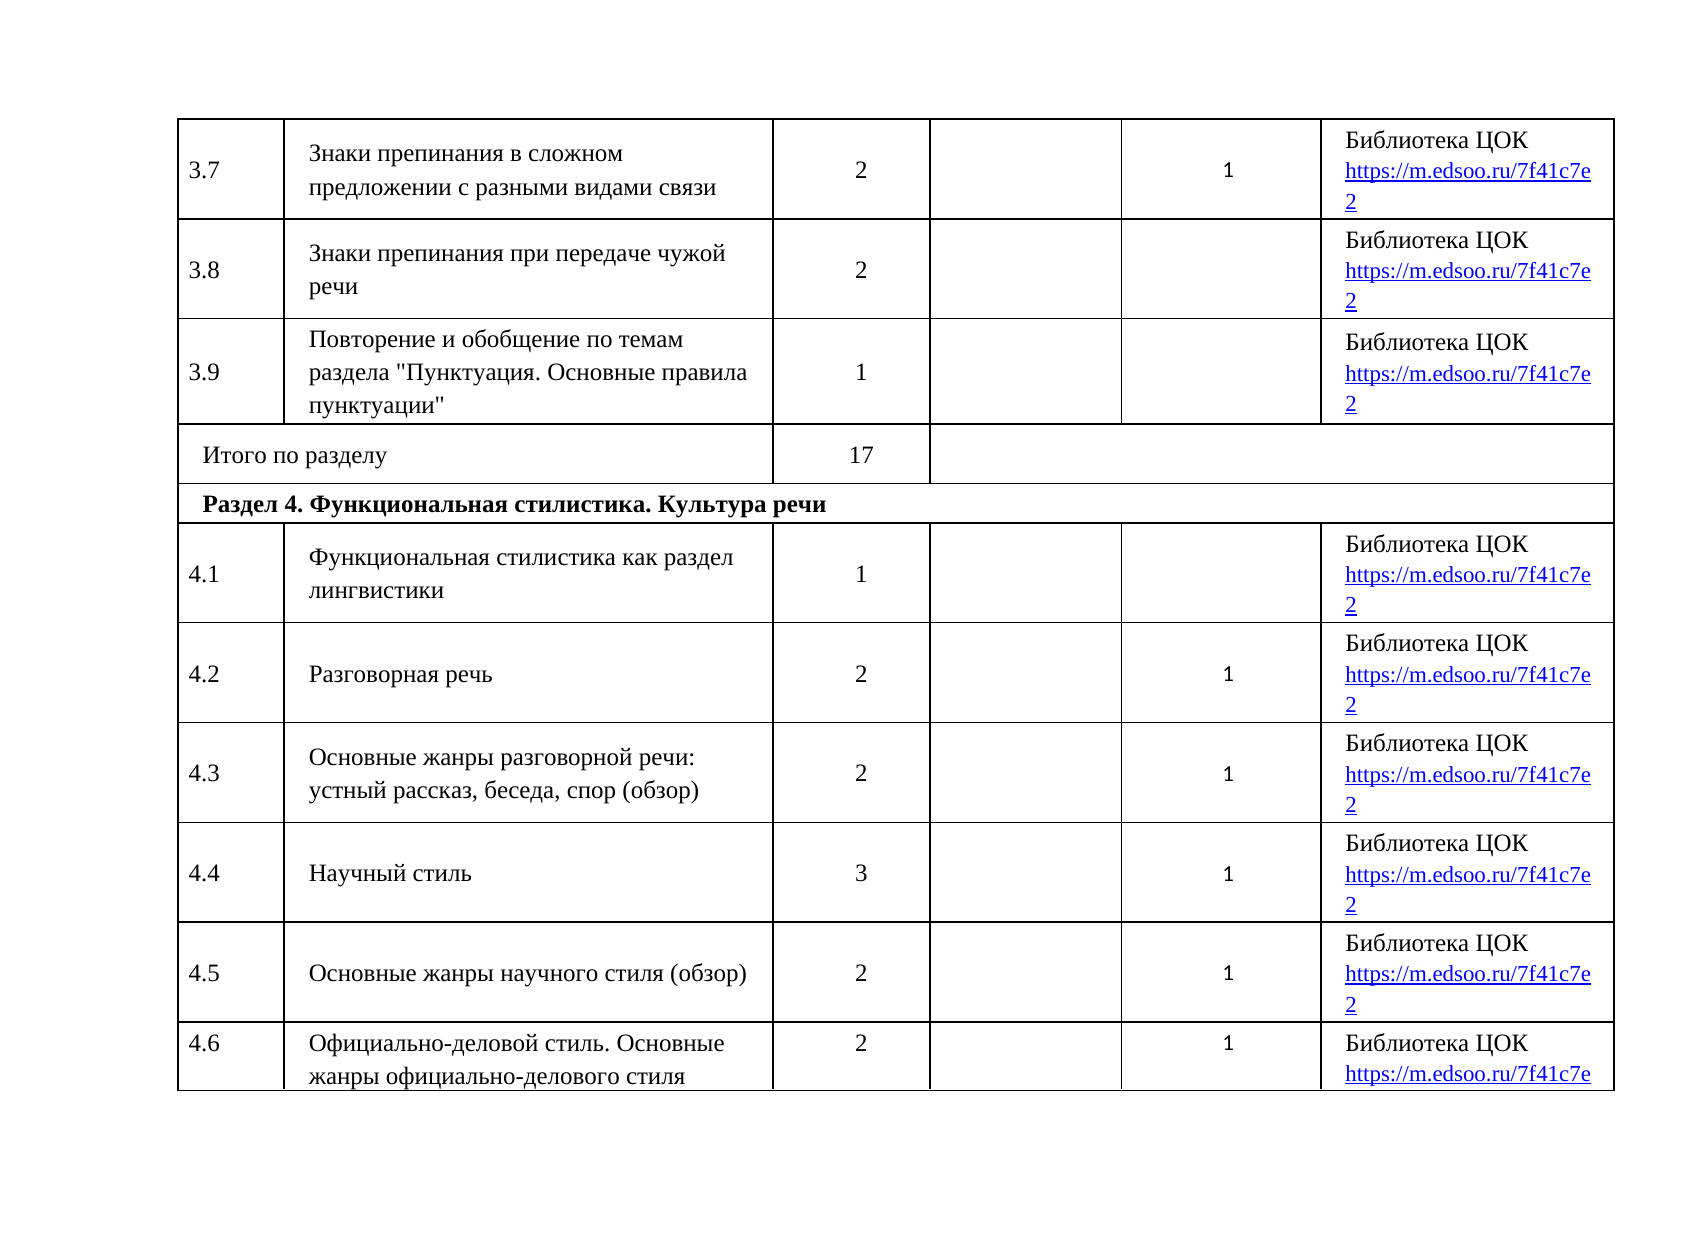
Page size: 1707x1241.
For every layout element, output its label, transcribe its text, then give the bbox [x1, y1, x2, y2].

table_cell Библиотека ЦОК https://m.edsoo.ru/7f41c7e2 [1322, 319, 1613, 423]
table_cell [931, 319, 1121, 423]
table_cell Научный стиль [285, 823, 772, 921]
table_cell Основные жанры разговорной речи: устный рассказ, беседа, спор (обзор) [285, 723, 772, 821]
table_cell [1122, 524, 1320, 622]
table_cell 2 [774, 623, 929, 722]
table_cell 1 [1122, 623, 1320, 722]
table_cell 3.9 [179, 319, 283, 423]
table_cell Повторение и обобщение по темам раздела "Пунктуация. Основные правила пунктуации" [285, 319, 772, 423]
table_cell [931, 524, 1121, 622]
table_cell 1 [774, 319, 929, 423]
table_cell 3.8 [179, 220, 283, 318]
table_cell Знаки препинания при передаче чужой речи [285, 220, 772, 318]
table_cell Функциональная стилистика как раздел лингвистики [285, 524, 772, 622]
table_cell Знаки препинания в сложном предложении с разными видами связи [285, 120, 772, 218]
table_cell 17 [774, 425, 929, 483]
table_cell Основные жанры научного стиля (обзор) [285, 923, 772, 1021]
table_cell 1 [774, 524, 929, 622]
table_cell 2 [774, 220, 929, 318]
table_cell Разговорная речь [285, 623, 772, 722]
table_cell Раздел 4. Функциональная стилистика. Культура речи [179, 484, 1613, 522]
table_cell [931, 1023, 1121, 1089]
table_cell 4.6 [179, 1023, 283, 1089]
table_cell [931, 823, 1121, 921]
table_cell Библиотека ЦОК https://m.edsoo.ru/7f41c7e2 [1322, 823, 1613, 921]
table_cell [931, 220, 1121, 318]
table_cell 4.4 [179, 823, 283, 921]
table_cell 4.5 [179, 923, 283, 1021]
table_cell 1 [1122, 823, 1320, 921]
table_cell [1322, 923, 1613, 1021]
table_cell [931, 120, 1121, 218]
table_cell 4.2 [179, 623, 283, 722]
table_cell [931, 723, 1121, 821]
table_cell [1322, 120, 1613, 218]
table_cell 1 [1122, 923, 1320, 1021]
table_cell [931, 923, 1121, 1021]
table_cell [1322, 1023, 1613, 1089]
table_cell 4.3 [179, 723, 283, 821]
table_cell 2 [774, 1023, 929, 1089]
table_cell 2 [774, 723, 929, 821]
table_cell 1 [1122, 1023, 1320, 1089]
table_cell 2 [774, 923, 929, 1021]
table_cell [1122, 220, 1320, 318]
table_cell Библиотека ЦОК https://m.edsoo.ru/7f41c7e2 [1322, 623, 1613, 722]
table_cell 2 [774, 120, 929, 218]
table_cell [285, 1023, 772, 1089]
table_cell Библиотека ЦОК https://m.edsoo.ru/7f41c7e2 [1322, 723, 1613, 821]
table_cell 4.1 [179, 524, 283, 622]
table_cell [1322, 220, 1613, 318]
table_cell 1 [1122, 120, 1320, 218]
table_cell 1 [1122, 723, 1320, 821]
table_cell Библиотека ЦОК https://m.edsoo.ru/7f41c7e2 [1322, 524, 1613, 622]
table_cell 3 [774, 823, 929, 921]
table_cell 3.7 [179, 120, 283, 218]
table_cell [931, 623, 1121, 722]
table_cell [1122, 319, 1320, 423]
table_cell [931, 425, 1613, 483]
table_cell Итого по разделу [179, 425, 772, 483]
